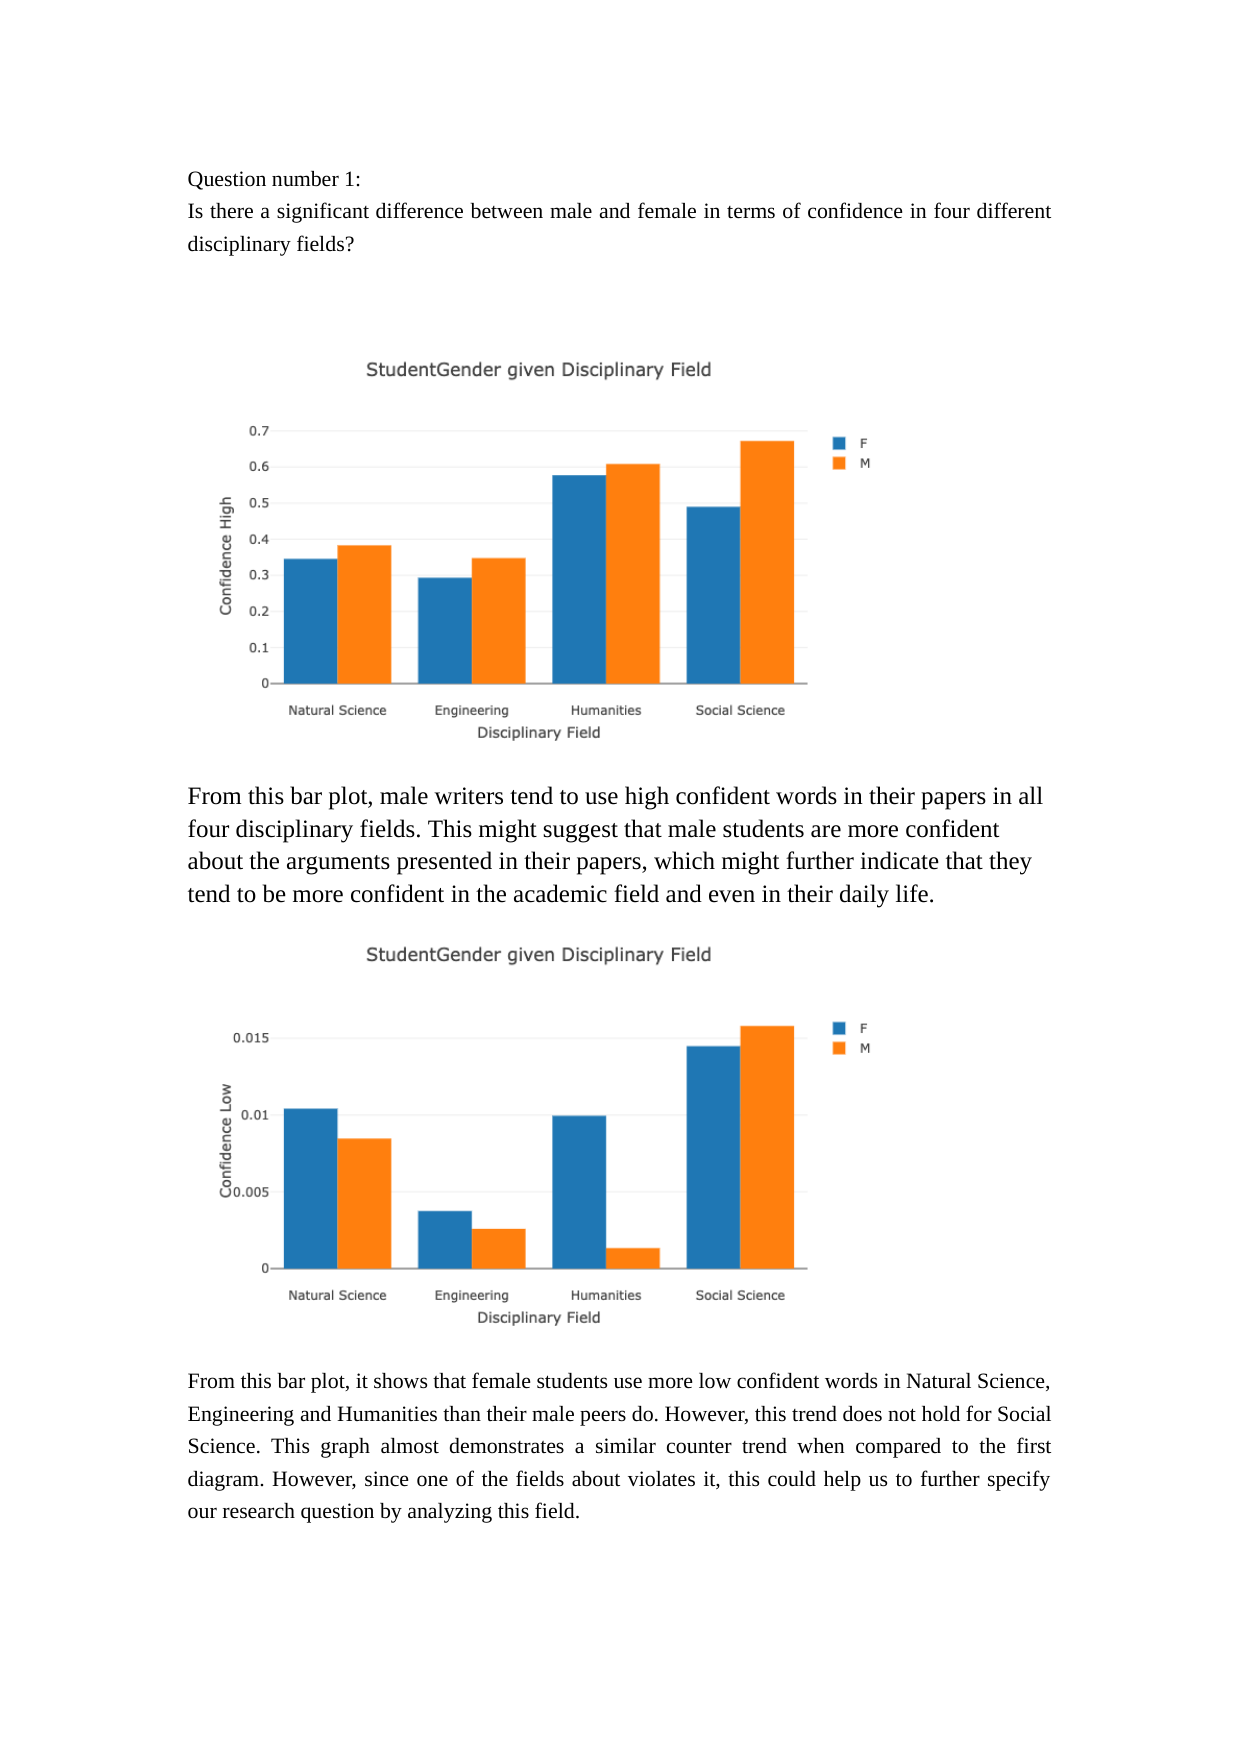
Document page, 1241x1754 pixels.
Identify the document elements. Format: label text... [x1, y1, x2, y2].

text Is there a significant difference between male and female in terms of confidence in four different disciplinary fields? [187, 194, 1053, 259]
text Question number 1: [187, 162, 1053, 194]
picture [187, 909, 890, 1352]
text From this bar plot, it shows that female students use more low confident words in Natural Science, Engineering and Humanities than their male peers do. However, this trend does not hold for Social Science. This graph almost demonstrates a similar counter trend when compared to the first diagram. However, since one of the fields about violates it, this could help us to further specify our research question by analyzing this field. [187, 1364, 1053, 1527]
picture [187, 324, 890, 767]
text From this bar plot, male writers tend to use high confident words in their papers in all four disciplinary fields. This might suggest that male students are more confident about the arguments presented in their papers, which might further indicate that they tend to be more confident in the academic field and even in their daily life. [187, 779, 1053, 909]
